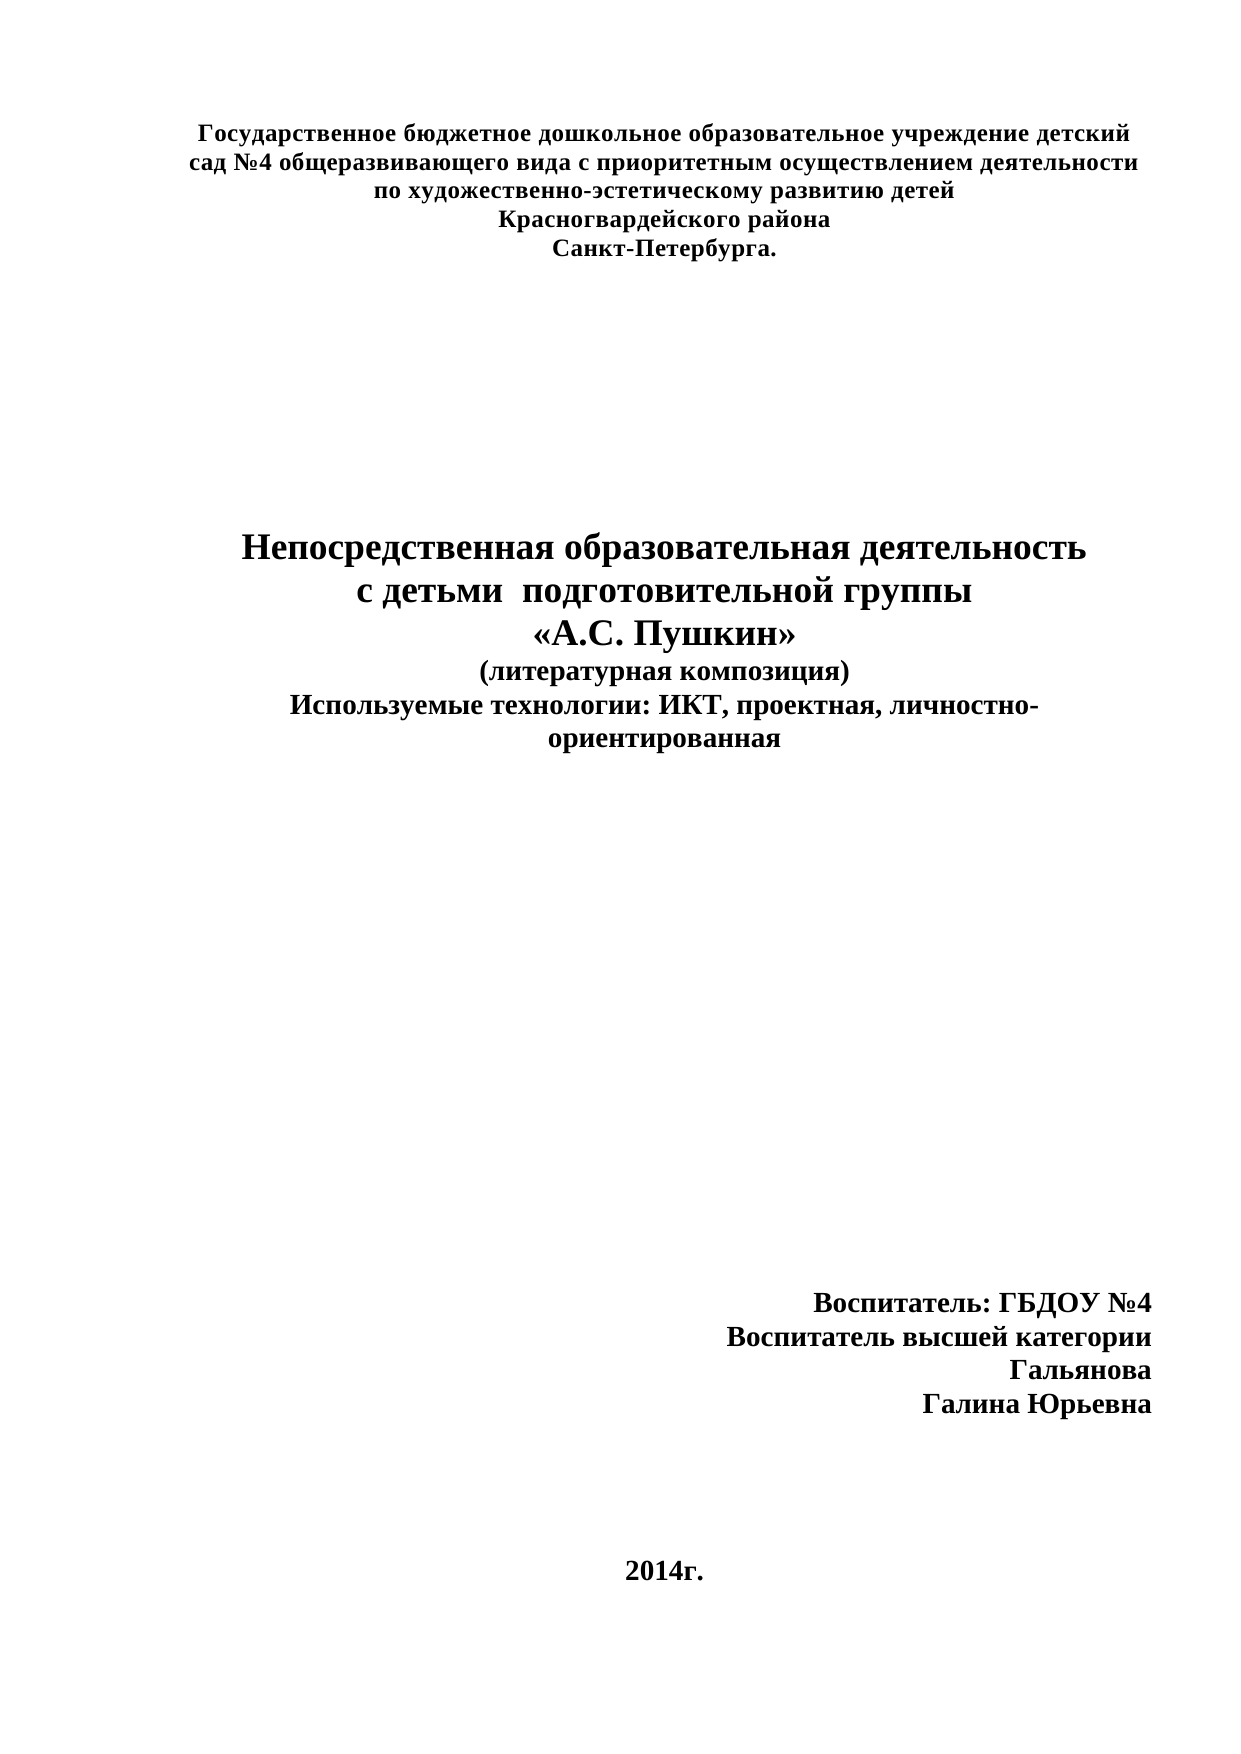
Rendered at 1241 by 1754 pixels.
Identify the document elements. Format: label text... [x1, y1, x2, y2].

text Гальянова [177, 1352, 1152, 1386]
text 2014г. [177, 1553, 1152, 1587]
text «А.С. Пушкин» [177, 610, 1152, 653]
text Галина Юрьевна [177, 1386, 1152, 1419]
text Санкт-Петербурга. [177, 233, 1152, 262]
text Непосредственная образовательная деятельность [177, 524, 1152, 567]
text (литературная композиция) [177, 653, 1152, 687]
text Государственное бюджетное дошкольное образовательное учреждение детский сад №4 общеразвивающего вида с приоритетным осуществлением деятельности по художественно-эстетическому развитию детей [177, 118, 1152, 204]
text Воспитатель высшей категории [177, 1319, 1152, 1352]
text Воспитатель: ГБДОУ №4 [177, 1285, 1152, 1319]
text с детьми подготовительной группы [177, 567, 1152, 610]
text Используемые технологии: ИКТ, проектная, личностно-ориентированная [177, 687, 1152, 754]
text Красногвардейского района [177, 204, 1152, 233]
